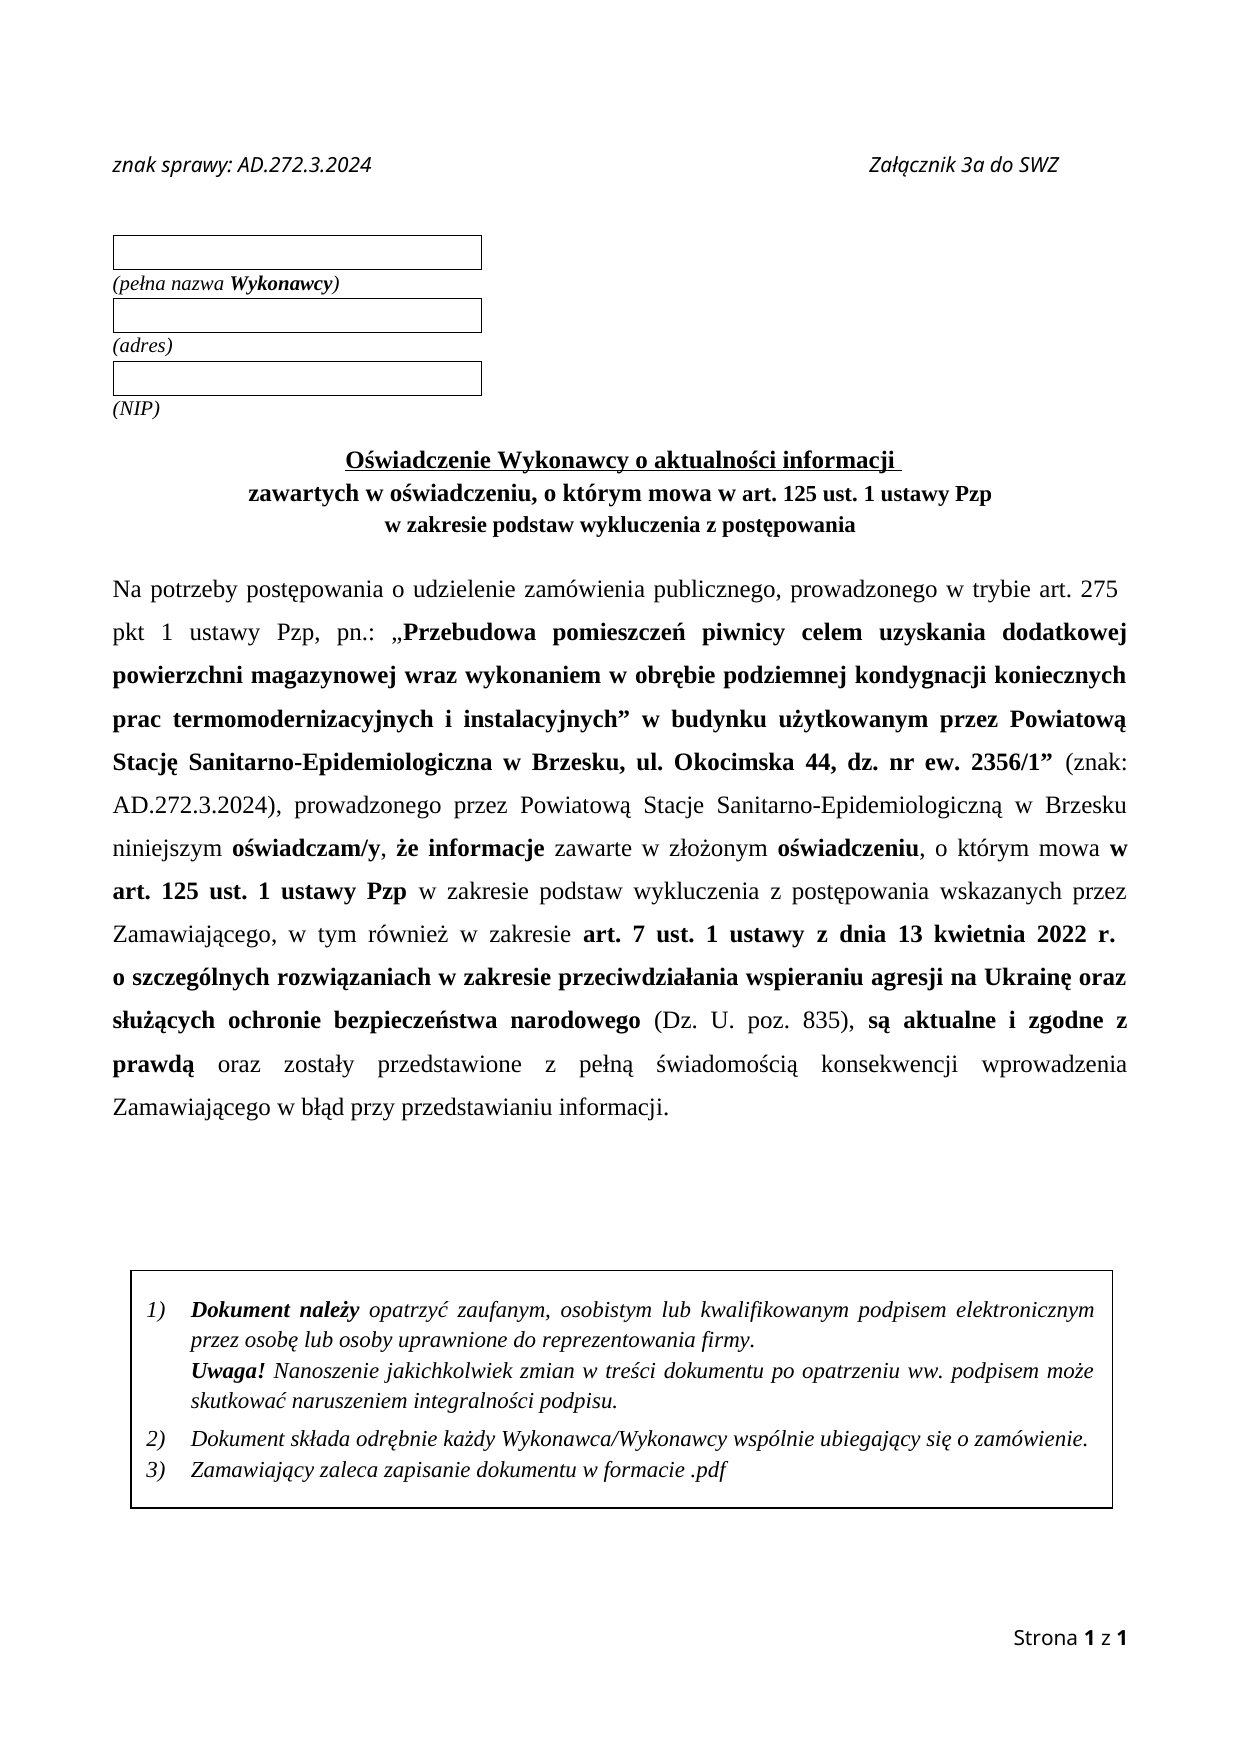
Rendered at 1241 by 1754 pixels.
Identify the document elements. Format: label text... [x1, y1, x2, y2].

text Na potrzeby postępowania o udzielenie zamówienia publicznego, prowadzonego w trybie art. 275 pkt 1 ustawy Pzp, pn.: „Przebudowa pomieszczeń piwnicy celem uzyskania dodatkowej powierzchni magazynowej wraz wykonaniem w obrębie podziemnej kondygnacji koniecznych prac termomodernizacyjnych i instalacyjnych” w budynku użytkowanym przez Powiatową Stację Sanitarno-Epidemiologiczna w Brzesku, ul. Okocimska 44, dz. nr ew. 2356/1” (znak: AD.272.3.2024), prowadzonego przez Powiatową Stacje Sanitarno-Epidemiologiczną w Brzesku niniejszym oświadczam/y, że informacje zawarte w złożonym oświadczeniu, o którym mowa w art. 125 ust. 1 ustawy Pzp w zakresie podstaw wykluczenia z postępowania wskazanych przez Zamawiającego, w tym również w zakresie art. 7 ust. 1 ustawy z dnia 13 kwietnia 2022 r. o szczególnych rozwiązaniach w zakresie przeciwdziałania wspieraniu agresji na Ukrainę oraz służących ochronie bezpieczeństwa narodowego (Dz. U. poz. 835), są aktualne i zgodne z prawdą oraz zostały przedstawione z pełną świadomością konsekwencji wprowadzenia Zamawiającego w błąd przy przedstawianiu informacji. [112, 574, 1128, 1121]
text znak sprawy: AD.272.3.2024 Załącznik 3a do SWZ [112, 150, 1128, 178]
text zawartych w oświadczeniu, o którym mowa w art. 125 ust. 1 ustawy Pzp [112, 478, 1128, 507]
text (pełna nazwa Wykonawcy) [112, 270, 1128, 294]
text (NIP) [112, 396, 1128, 420]
table_header [114, 362, 481, 395]
table_header [114, 236, 481, 269]
text Oświadczenie Wykonawcy o aktualności informacji [112, 445, 1128, 474]
text (adres) [112, 333, 1128, 357]
table_header [114, 299, 481, 332]
text w zakresie podstaw wykluczenia z postępowania [112, 511, 1128, 537]
